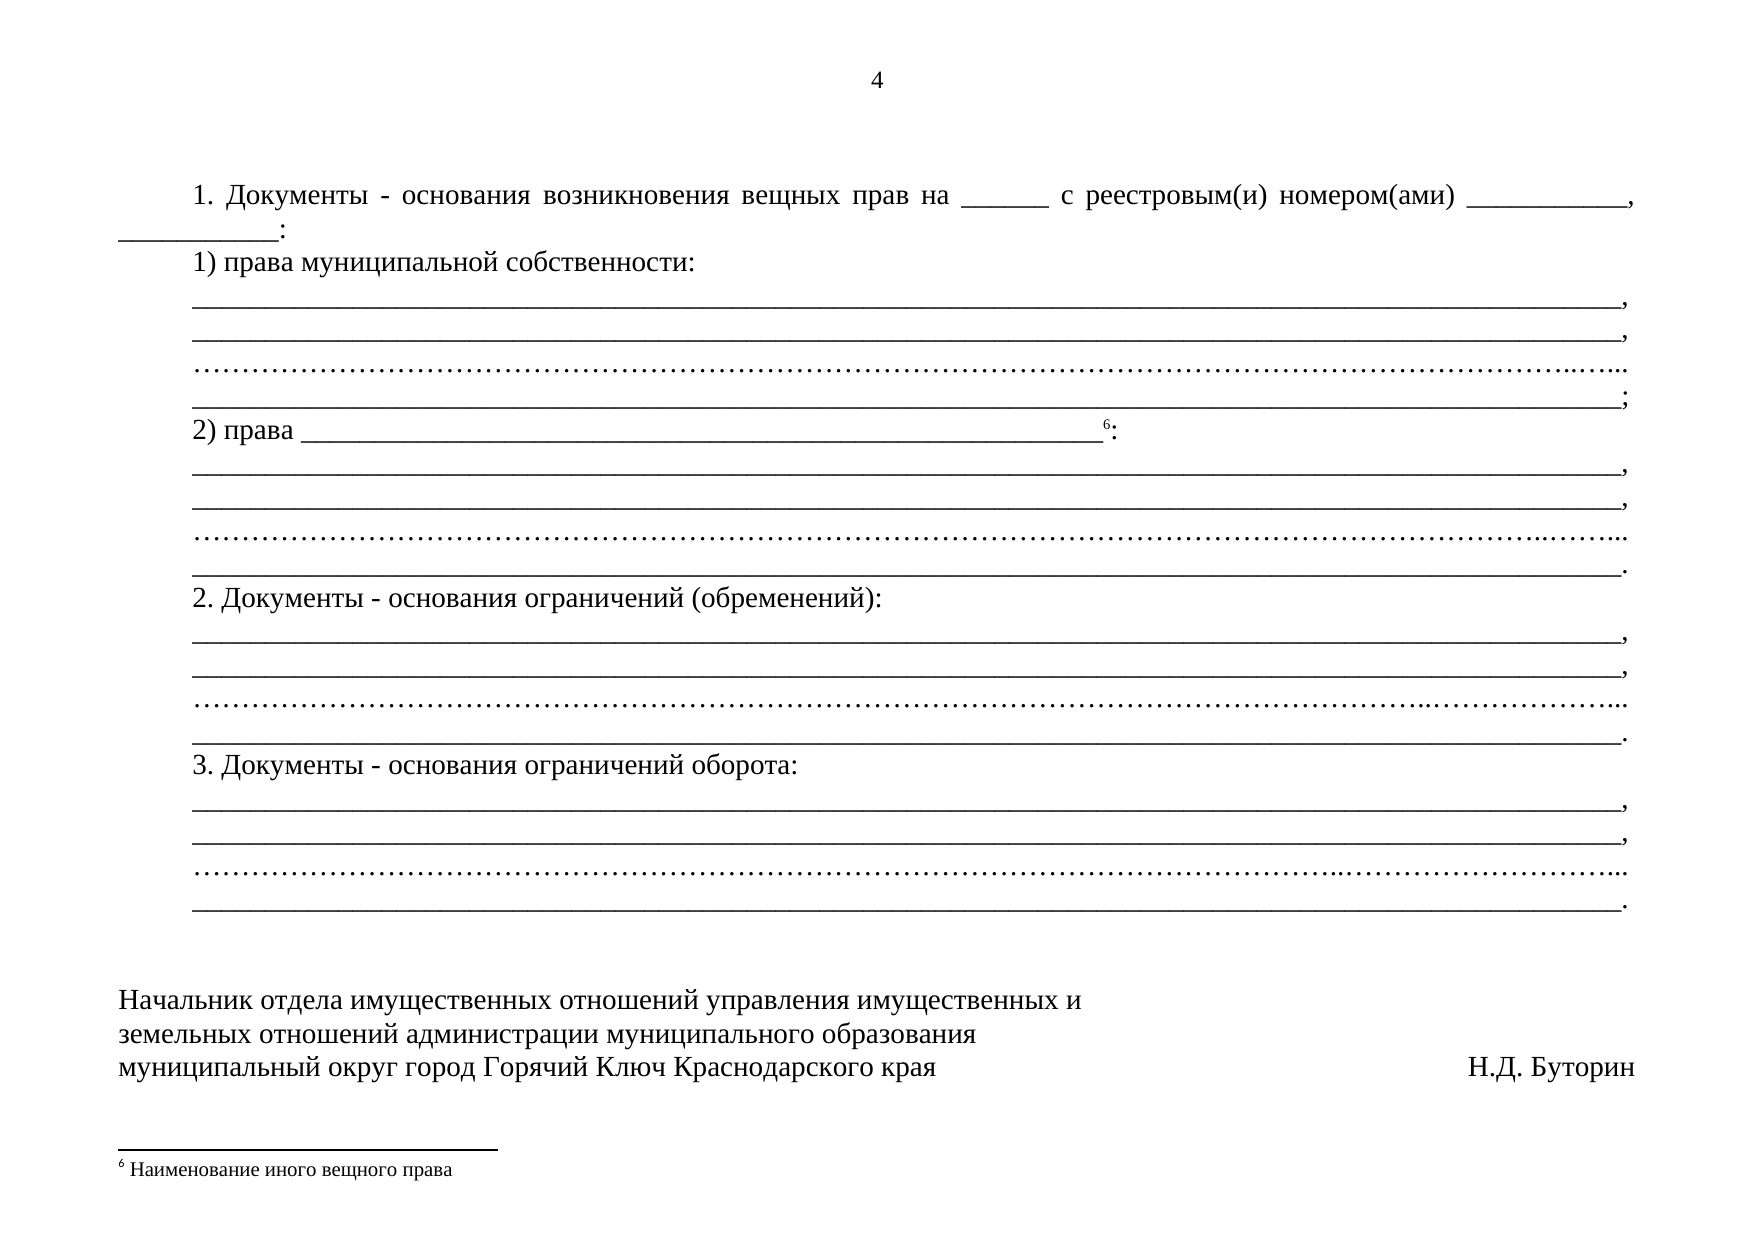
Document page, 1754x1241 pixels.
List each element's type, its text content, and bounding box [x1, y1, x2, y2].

text 1) права муниципальной собственности: [118, 244, 1636, 278]
text 1. Документы - основания возникновения вещных прав на ______ с реестровым(и) номером(ами) ___________, ___________: [118, 177, 1636, 244]
text __________________________________________________________________________________________________, [118, 647, 1636, 680]
text ……………………………………………………………………………………………………………………………..…... [118, 345, 1636, 378]
text __________________________________________________________________________________________________, [118, 278, 1636, 311]
text __________________________________________________________________________________________________, [118, 446, 1636, 479]
text ………………………………………………………………………………………………………..………………………... [118, 848, 1636, 882]
text __________________________________________________________________________________________________. [118, 882, 1636, 915]
text __________________________________________________________________________________________________. [118, 714, 1636, 747]
table_header Н.Д. Буторин [1240, 982, 1635, 1083]
text __________________________________________________________________________________________________, [118, 311, 1636, 345]
text 2) права _______________________________________________________: [118, 412, 1636, 446]
table_header Начальник отдела имущественных отношений управления имущественных и земельных отношений администрации муниципального образования муниципальный округ город Горячий Ключ Краснодарского края [118, 982, 1240, 1083]
text __________________________________________________________________________________________________, [118, 613, 1636, 647]
text __________________________________________________________________________________________________. [118, 546, 1636, 580]
text …………………………………………………………………………………………………………………………..……... [118, 513, 1636, 546]
text __________________________________________________________________________________________________, [118, 814, 1636, 848]
text __________________________________________________________________________________________________, [118, 781, 1636, 814]
text 2. Документы - основания ограничений (обременений): [118, 580, 1636, 613]
text __________________________________________________________________________________________________; [118, 378, 1636, 412]
text 3. Документы - основания ограничений оборота: [118, 747, 1636, 781]
text ………………………………………………………………………………………………………………..………………... [118, 680, 1636, 714]
text __________________________________________________________________________________________________, [118, 479, 1636, 513]
